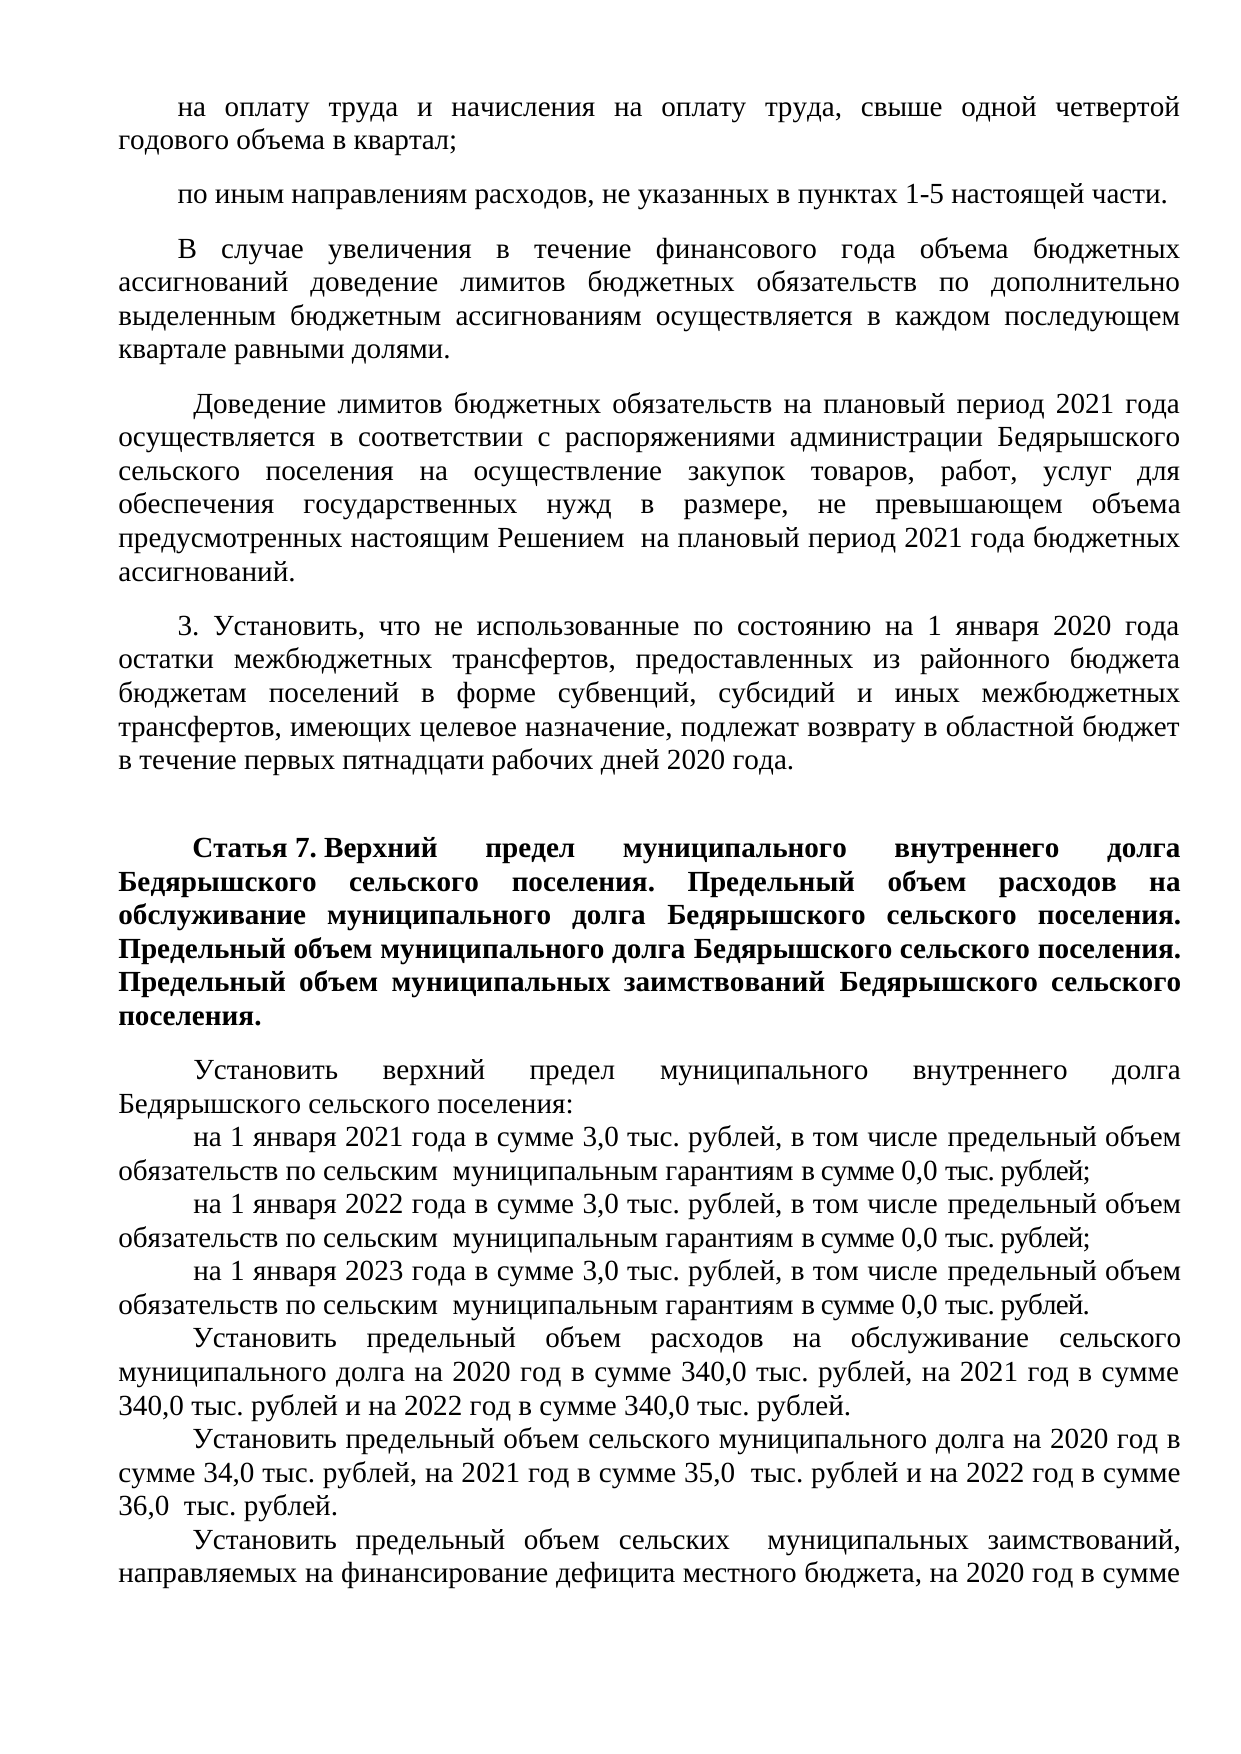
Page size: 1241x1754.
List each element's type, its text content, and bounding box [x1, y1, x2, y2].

text по иным направлениям расходов, не указанных в пунктах 1-5 настоящей части. [118, 177, 1181, 210]
text на 1 января 2022 года в сумме 3,0 тыс. рублей, в том числе предельный объем обязательств по сельским муниципальным гарантиям в сумме 0,0 тыс. рублей; [118, 1186, 1181, 1253]
text на 1 января 2023 года в сумме 3,0 тыс. рублей, в том числе предельный объем обязательств по сельским муниципальным гарантиям в сумме 0,0 тыс. рублей. [118, 1253, 1181, 1321]
text Статья 7. Верхний предел муниципального внутреннего долга Бедярышского сельского поселения. Предельный объем расходов на обслуживание муниципального долга Бедярышского сельского поселения. Предельный объем муниципального долга Бедярышского сельского поселения. Предельный объем муниципальных заимствований Бедярышского сельского поселения. [118, 830, 1181, 1031]
text Установить верхний предел муниципального внутреннего долга Бедярышского сельского поселения: [118, 1052, 1181, 1119]
text 3. Установить, что не использованные по состоянию на 1 января 2020 года остатки межбюджетных трансфертов, предоставленных из районного бюджета бюджетам поселений в форме субвенций, субсидий и иных межбюджетных трансфертов, имеющих целевое назначение, подлежат возврату в областной бюджет в течение первых пятнадцати рабочих дней 2020 года. [118, 608, 1181, 776]
text Установить предельный объем сельского муниципального долга на 2020 год в сумме 34,0 тыс. рублей, на 2021 год в сумме 35,0 тыс. рублей и на 2022 год в сумме 36,0 тыс. рублей. [118, 1421, 1181, 1522]
text Доведение лимитов бюджетных обязательств на плановый период 2021 года осуществляется в соответствии с распоряжениями администрации Бедярышского сельского поселения на осуществление закупок товаров, работ, услуг для обеспечения государственных нужд в размере, не превышающем объема предусмотренных настоящим Решением на плановый период 2021 года бюджетных ассигнований. [118, 386, 1181, 587]
text на 1 января 2021 года в сумме 3,0 тыс. рублей, в том числе предельный объем обязательств по сельским муниципальным гарантиям в сумме 0,0 тыс. рублей; [118, 1119, 1181, 1186]
text В случае увеличения в течение финансового года объема бюджетных ассигнований доведение лимитов бюджетных обязательств по дополнительно выделенным бюджетным ассигнованиям осуществляется в каждом последующем квартале равными долями. [118, 231, 1181, 365]
text Установить предельный объем расходов на обслуживание сельского муниципального долга на 2020 год в сумме 340,0 тыс. рублей, на 2021 год в сумме 340,0 тыс. рублей и на 2022 год в сумме 340,0 тыс. рублей. [118, 1321, 1181, 1421]
text на оплату труда и начисления на оплату труда, свыше одной четвертой годового объема в квартал; [118, 89, 1181, 156]
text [118, 1522, 1181, 1589]
